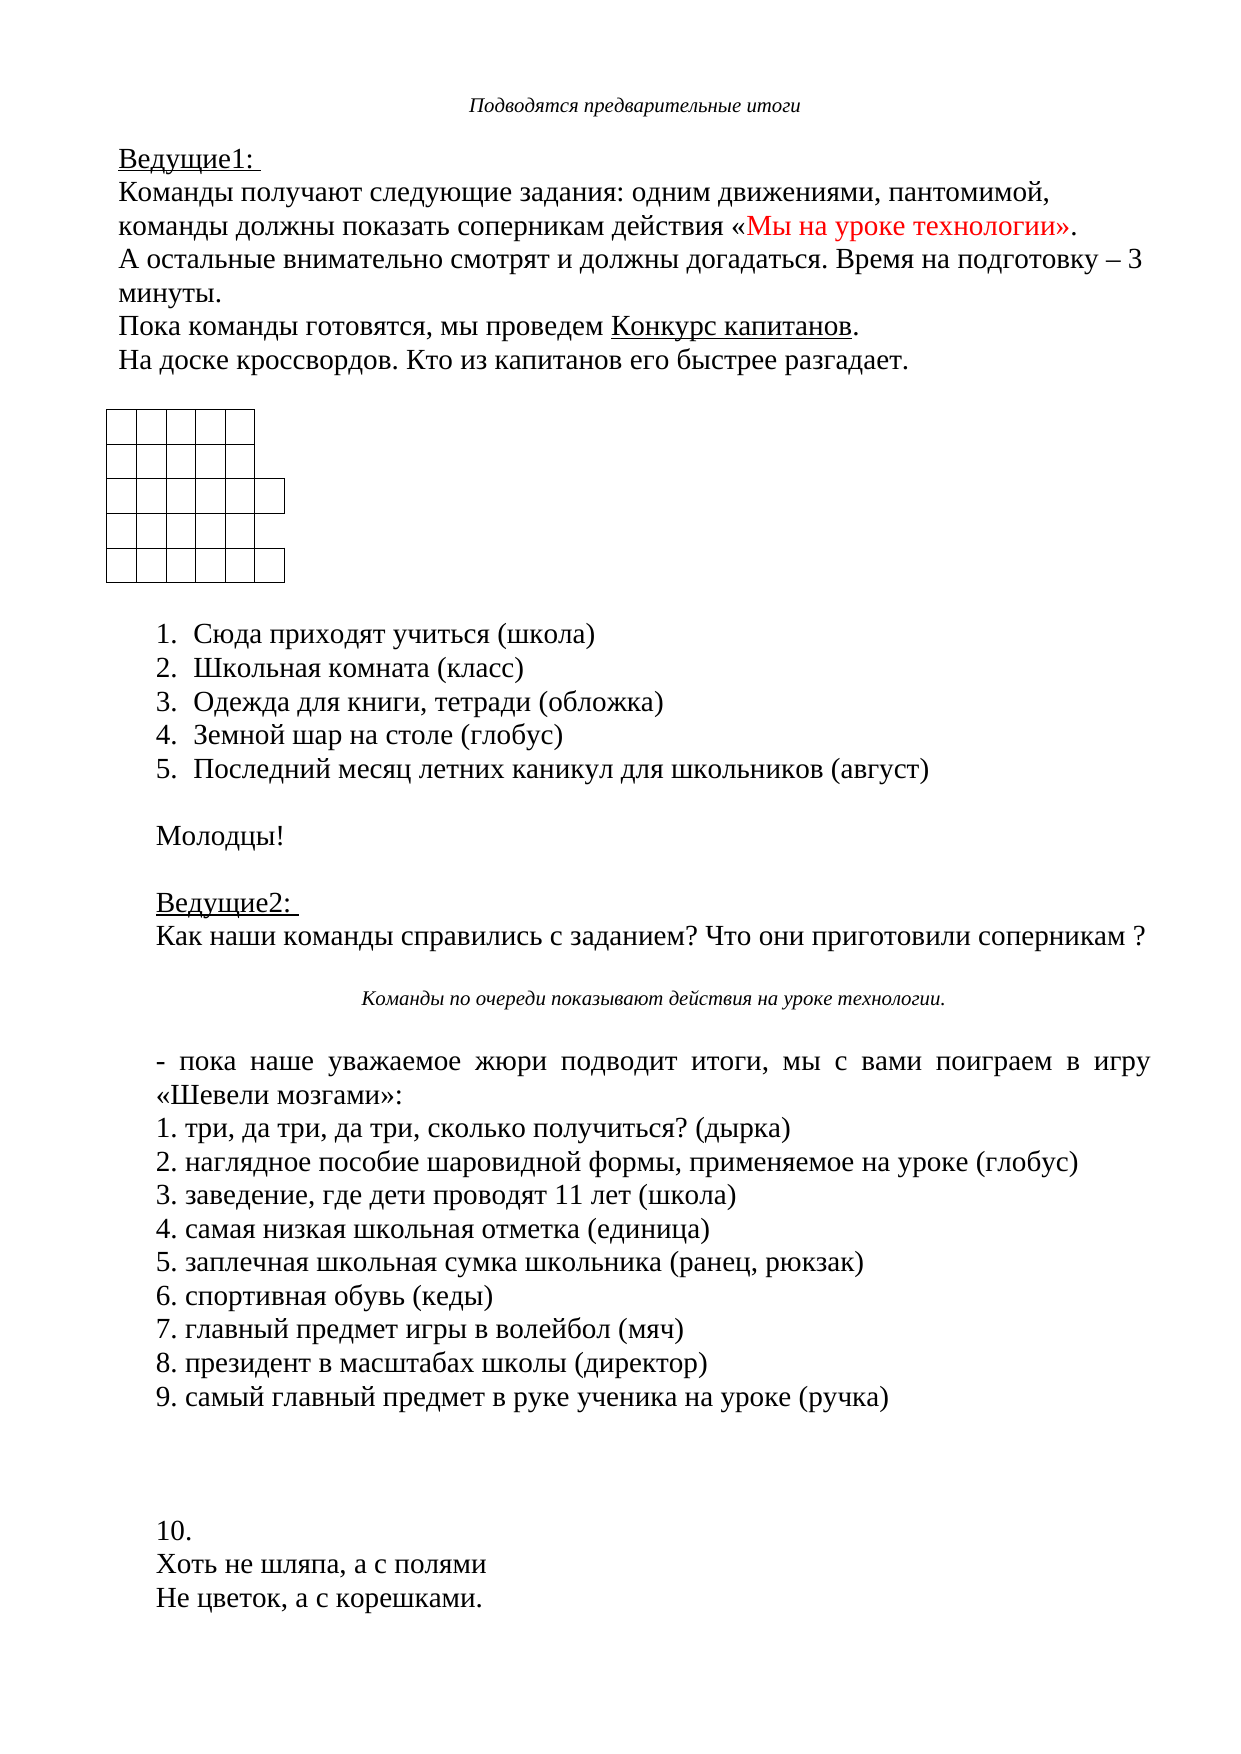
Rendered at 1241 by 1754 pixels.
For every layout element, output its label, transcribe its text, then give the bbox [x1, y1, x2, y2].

table_cell [196, 549, 225, 582]
table_header [167, 410, 195, 444]
text Подводятся предварительные итоги [118, 93, 1152, 117]
table_cell [107, 479, 136, 513]
text На доске кроссвордов. Кто из капитанов его быстрее разгадает. [118, 342, 1152, 376]
text А остальные внимательно смотрят и должны догадаться. Время на подготовку – 3 минуты. [118, 241, 1152, 308]
text - пока наше уважаемое жюри подводит итоги, мы с вами поиграем в игру «Шевели мозгами»: [156, 1043, 1152, 1110]
text Пока команды готовятся, мы проведем Конкурс капитанов. [118, 308, 1152, 342]
list Последний месяц летних каникул для школьников (август) [156, 751, 1152, 784]
text 6. спортивная обувь (кеды) [156, 1278, 1152, 1312]
table_cell [226, 514, 254, 547]
text 4. самая низкая школьная отметка (единица) [156, 1211, 1152, 1244]
table_cell [196, 514, 225, 547]
table_cell [255, 479, 284, 513]
text 7. главный предмет игры в волейбол (мяч) [156, 1312, 1152, 1345]
text 10. [156, 1513, 1152, 1546]
table_cell [196, 445, 225, 478]
table_cell [107, 445, 136, 478]
text Хоть не шляпа, а с полями [156, 1546, 1152, 1580]
text Молодцы! [156, 818, 1152, 851]
table_cell [167, 479, 195, 513]
text Ведущие1: [118, 141, 1152, 174]
table_cell [137, 479, 166, 513]
text 5. заплечная школьная сумка школьника (ранец, рюкзак) [156, 1244, 1152, 1278]
table_cell [226, 479, 254, 513]
text Не цветок, а с корешками. [156, 1580, 1152, 1613]
text Команды получают следующие задания: одним движениями, пантомимой, команды должны показать соперникам действия «Мы на уроке технологии». [118, 174, 1152, 241]
table_header [107, 410, 136, 444]
table_header [226, 410, 254, 444]
table_header [196, 410, 225, 444]
table_cell [107, 514, 136, 547]
table_cell [137, 445, 166, 478]
text Ведущие2: [156, 885, 1152, 918]
text 1. три, да три, да три, сколько получиться? (дырка) [156, 1110, 1152, 1144]
table_cell [137, 549, 166, 582]
table_cell [167, 514, 195, 547]
text 8. президент в масштабах школы (директор) [156, 1345, 1152, 1379]
table_cell [167, 549, 195, 582]
table_cell [196, 479, 225, 513]
table_header [137, 410, 166, 444]
table_cell [107, 549, 136, 582]
list Земной шар на столе (глобус) [156, 717, 1152, 751]
text 3. заведение, где дети проводят 11 лет (школа) [156, 1177, 1152, 1211]
table_cell [255, 549, 284, 582]
text 9. самый главный предмет в руке ученика на уроке (ручка) [156, 1379, 1152, 1412]
list Одежда для книги, тетради (обложка) [156, 684, 1152, 717]
table_cell [226, 549, 254, 582]
table_cell [137, 514, 166, 547]
text 2. наглядное пособие шаровидной формы, применяемое на уроке (глобус) [156, 1144, 1152, 1177]
text Как наши команды справились с заданием? Что они приготовили соперникам ? [156, 918, 1152, 952]
table_cell [167, 445, 195, 478]
list Школьная комната (класс) [156, 650, 1152, 684]
text Команды по очереди показывают действия на уроке технологии. [156, 986, 1152, 1010]
list Сюда приходят учиться (школа) [156, 617, 1152, 650]
table_cell [226, 445, 254, 478]
